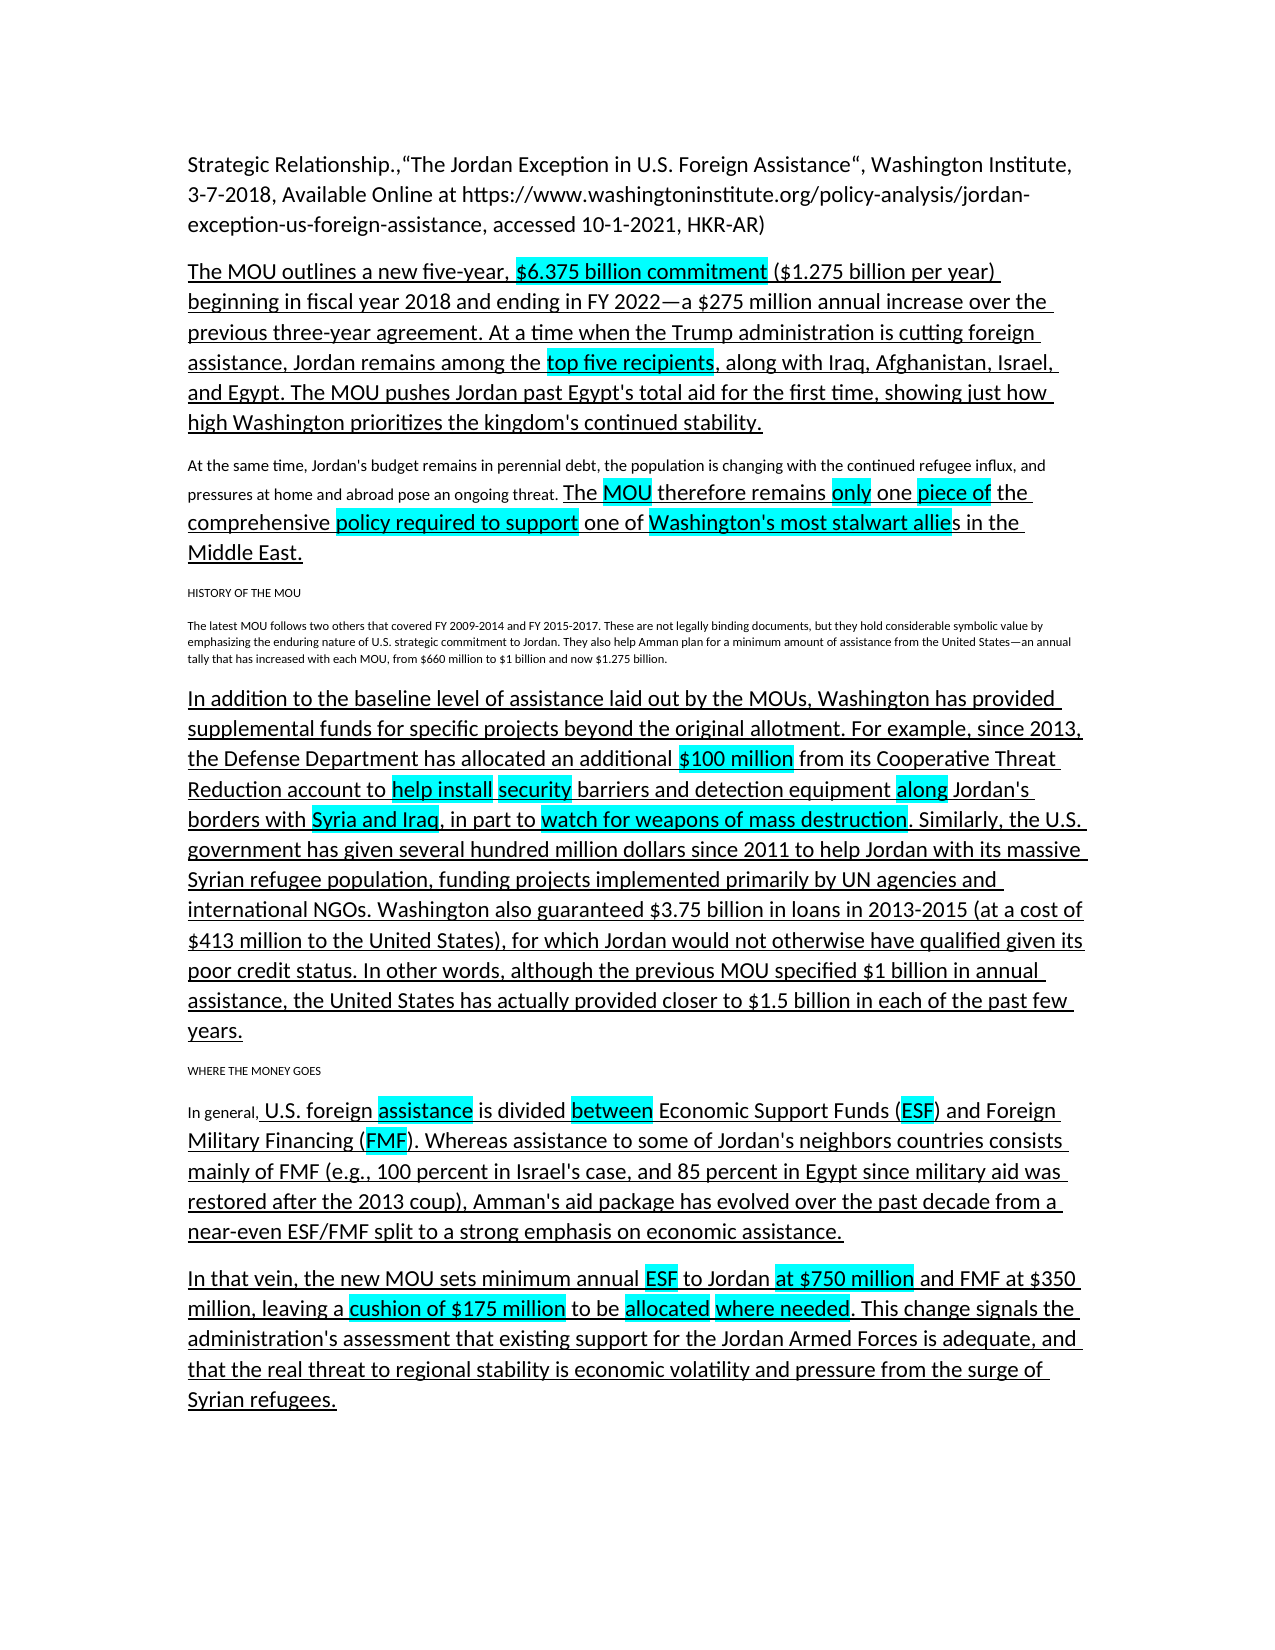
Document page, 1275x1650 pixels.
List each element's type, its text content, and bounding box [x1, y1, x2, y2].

text In addition to the baseline level of assistance laid out by the MOUs, Washington has provided supplemental funds for specific projects beyond the original allotment. For example, since 2013, the Defense Department has allocated an additional $100 million from its Cooperative Threat Reduction account to help install security barriers and detection equipment along Jordan's borders with Syria and Iraq, in part to watch for weapons of mass destruction. Similarly, the U.S. government has given several hundred million dollars since 2011 to help Jordan with its massive Syrian refugee population, funding projects implemented primarily by UN agencies and international NGOs. Washington also guaranteed $3.75 billion in loans in 2013-2015 (at a cost of $413 million to the United States), for which Jordan would not otherwise have qualified given its poor credit status. In other words, although the previous MOU specified $1 billion in annual assistance, the United States has actually provided closer to $1.5 billion in each of the past few years. [187, 684, 1087, 829]
text In general, U.S. foreign assistance is divided between Economic Support Funds (ESF) and Foreign Military Financing (FMF). Whereas assistance to some of Jordan's neighbors countries consists mainly of FMF (e.g., 100 percent in Israel's case, and 85 percent in Egypt since military aid was restored after the 2013 coup), Amman's aid package has evolved over the past decade from a near-even ESF/FMF split to a strong emphasis on economic assistance. [187, 1096, 1087, 1245]
text The latest MOU follows two others that covered FY 2009-2014 and FY 2015-2017. These are not legally binding documents, but they hold considerable symbolic value by emphasizing the enduring nature of U.S. strategic commitment to Jordan. They also help Amman plan for a minimum amount of assistance from the United States—an annual tally that has increased with each MOU, from $660 million to $1 billion and now $1.275 billion. [187, 618, 1087, 666]
text WHERE THE MONEY GOES [187, 1063, 1087, 1079]
text HISTORY OF THE MOU [187, 585, 1087, 600]
text In addition to the baseline level of assistance laid out by the MOUs, Washington has provided supplemental funds for specific projects beyond the original allotment. For example, since 2013, the Defense Department has allocated an additional $100 million from its Cooperative Threat Reduction account to help install security barriers and detection equipment along Jordan's borders with Syria and Iraq, in part to watch for weapons of mass destruction. Similarly, the U.S. government has given several hundred million dollars since 2011 to help Jordan with its massive Syrian refugee population, funding projects implemented primarily by UN agencies and international NGOs. Washington also guaranteed $3.75 billion in loans in 2013-2015 (at a cost of $413 million to the United States), for which Jordan would not otherwise have qualified given its poor credit status. In other words, although the previous MOU specified $1 billion in annual assistance, the United States has actually provided closer to $1.5 billion in each of the past few years. [187, 860, 1087, 1044]
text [187, 150, 1087, 238]
text At the same time, Jordan's budget remains in perennial debt, the population is changing with the continued refugee influx, and pressures at home and abroad pose an ongoing threat. The MOU therefore remains only one piece of the comprehensive policy required to support one of Washington's most stalwart allies in the Middle East. [187, 455, 1087, 566]
text The MOU outlines a new five-year, $6.375 billion commitment ($1.275 billion per year) beginning in fiscal year 2018 and ending in FY 2022—a $275 million annual increase over the previous three-year agreement. At a time when the Trump administration is cutting foreign assistance, Jordan remains among the top five recipients, along with Iraq, Afghanistan, Israel, and Egypt. The MOU pushes Jordan past Egypt's total aid for the first time, showing just how high Washington prioritizes the kingdom's continued stability. [187, 257, 1087, 436]
text In that vein, the new MOU sets minimum annual ESF to Jordan at $750 million and FMF at $350 million, leaving a cushion of $175 million to be allocated where needed. This change signals the administration's assessment that existing support for the Jordan Armed Forces is adequate, and that the real threat to regional stability is economic volatility and pressure from the surge of Syrian refugees. [187, 1264, 1087, 1413]
